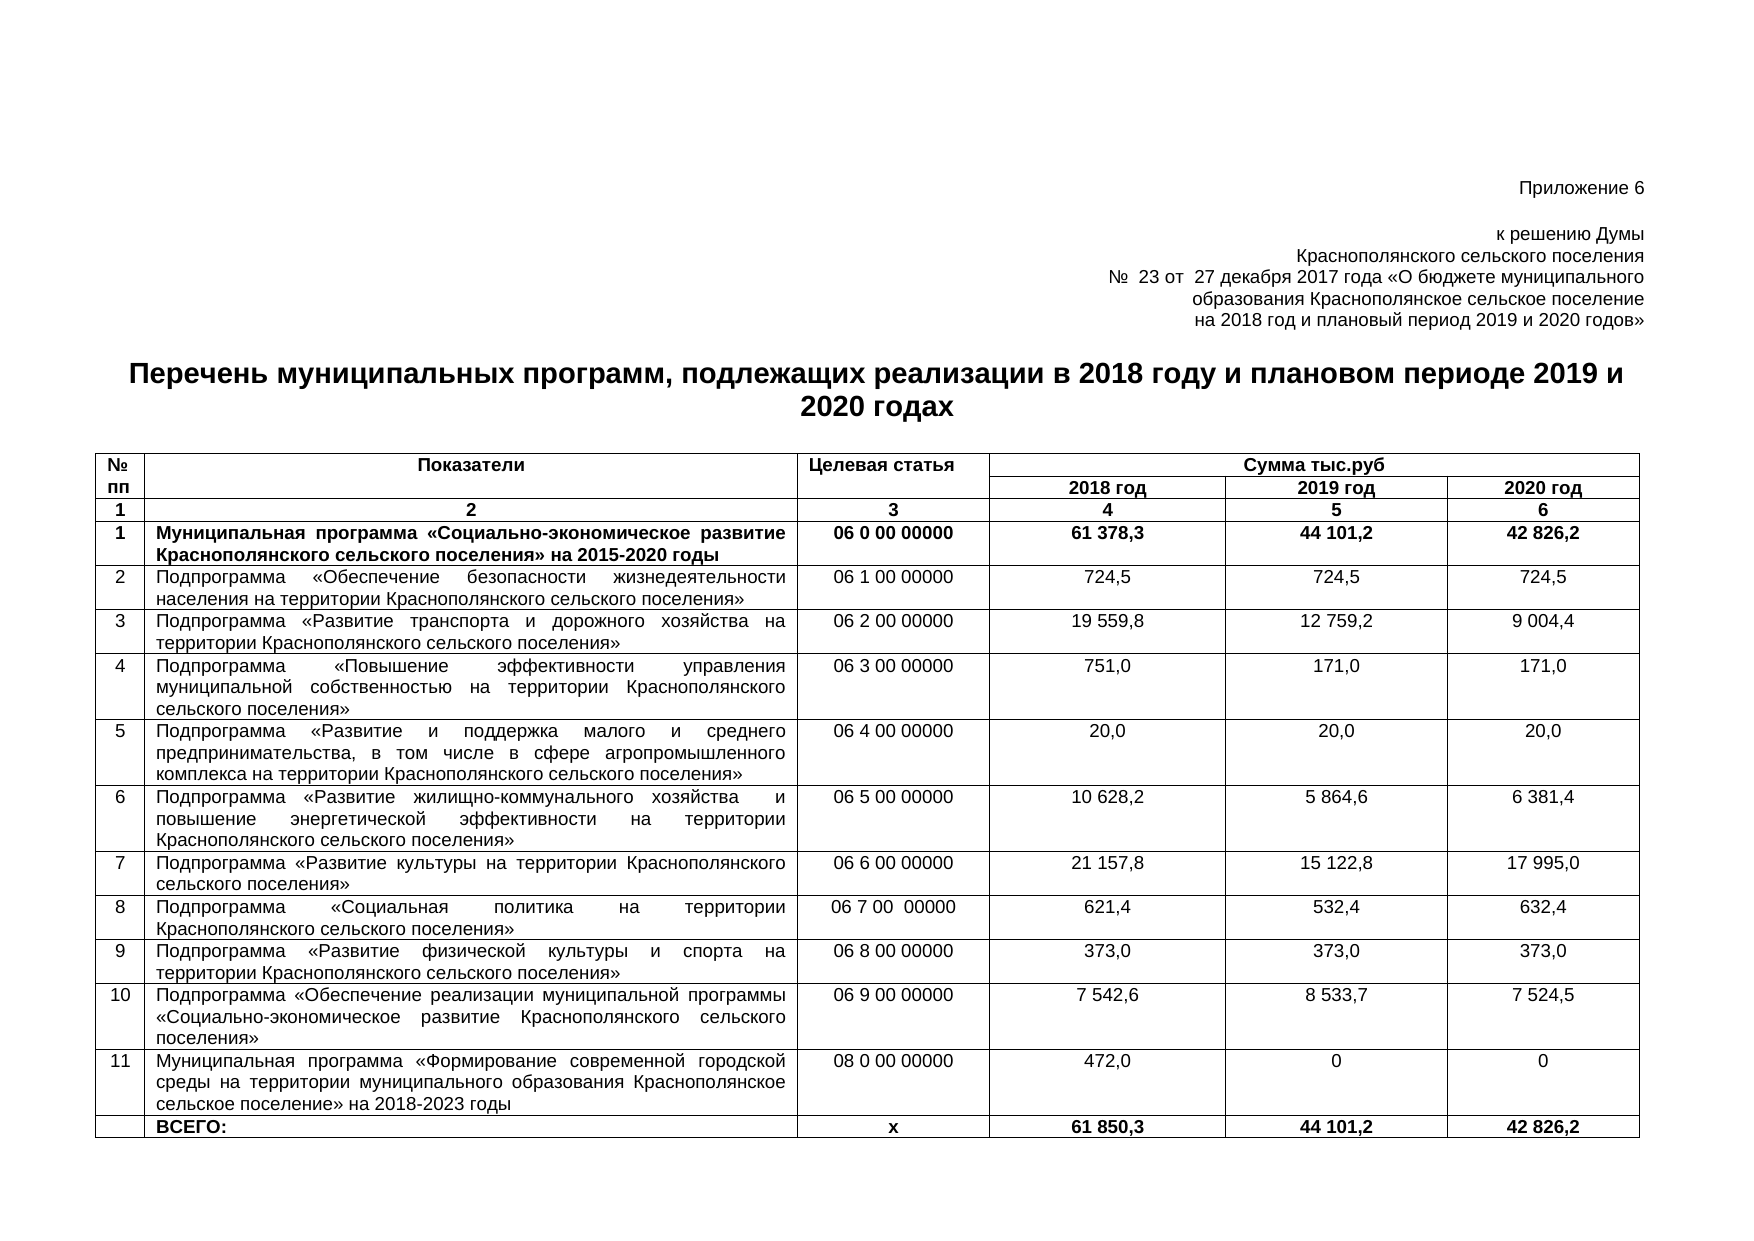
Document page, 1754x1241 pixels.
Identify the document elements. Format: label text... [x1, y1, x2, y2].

table_cell 472,0 [990, 1050, 1225, 1114]
table_cell Подпрограмма «Повышение эффективности управления муниципальной собственностью на территории Краснополянского сельского поселения» [145, 654, 797, 719]
table_cell Подпрограмма «Развитие транспорта и дорожного хозяйства на территории Краснополянского сельского поселения» [145, 610, 797, 653]
table_cell 724,5 [1448, 566, 1639, 609]
table_cell 44 101,2 [1226, 1116, 1447, 1137]
table_cell 44 101,2 [1226, 522, 1447, 565]
table_cell 5 864,6 [1226, 786, 1447, 851]
table_cell 4 [96, 654, 144, 719]
table_cell 15 122,8 [1226, 852, 1447, 895]
text Приложение 6 [118, 177, 1644, 199]
table_cell 19 559,8 [990, 610, 1225, 653]
table_cell 61 850,3 [990, 1116, 1225, 1137]
table_cell 06 4 00 00000 [798, 720, 989, 785]
table_cell 2018 год [990, 477, 1225, 498]
table_cell 2020 год [1448, 477, 1639, 498]
table_cell 9 004,4 [1448, 610, 1639, 653]
table_cell 12 759,2 [1226, 610, 1447, 653]
table_cell Подпрограмма «Развитие физической культуры и спорта на территории Краснополянского сельского поселения» [145, 940, 797, 983]
table_cell 171,0 [1226, 654, 1447, 719]
table_header № пп [96, 454, 144, 498]
table_cell Подпрограмма «Обеспечение безопасности жизнедеятельности населения на территории Краснополянского сельского поселения» [145, 566, 797, 609]
table_cell 42 826,2 [1448, 1116, 1639, 1137]
table_cell 06 0 00 00000 [798, 522, 989, 565]
table_cell 5 [96, 720, 144, 785]
table_cell 06 5 00 00000 [798, 786, 989, 851]
table_cell 373,0 [1448, 940, 1639, 983]
table_cell Подпрограмма «Развитие жилищно-коммунального хозяйства и повышение энергетической эффективности на территории Краснополянского сельского поселения» [145, 786, 797, 851]
table_cell 2 [145, 499, 797, 521]
table_cell 21 157,8 [990, 852, 1225, 895]
table_cell 06 7 00 00000 [798, 896, 989, 939]
table_cell 373,0 [1226, 940, 1447, 983]
table_cell 2 [96, 566, 144, 609]
table_cell 06 3 00 00000 [798, 654, 989, 719]
table_cell 20,0 [1448, 720, 1639, 785]
table_cell 724,5 [990, 566, 1225, 609]
table_cell 171,0 [1448, 654, 1639, 719]
table_cell 5 [1226, 499, 1447, 521]
text № 23 от 27 декабря 2017 года «О бюджете муниципального [118, 266, 1644, 287]
table_cell 06 2 00 00000 [798, 610, 989, 653]
table_cell 1 [96, 522, 144, 565]
table_cell 8 [96, 896, 144, 939]
table_cell 06 1 00 00000 [798, 566, 989, 609]
table_cell Муниципальная программа «Формирование современной городской среды на территории муниципального образования Краснополянское сельское поселение» на 2018-2023 годы [145, 1050, 797, 1114]
table_cell Муниципальная программа «Социально-экономическое развитие Краснополянского сельского поселения» на 2015-2020 годы [145, 522, 797, 565]
table_cell 6 [96, 786, 144, 851]
table_cell Подпрограмма «Развитие и поддержка малого и среднего предпринимательства, в том числе в сфере агропромышленного комплекса на территории Краснополянского сельского поселения» [145, 720, 797, 785]
table_cell х [798, 1116, 989, 1137]
table_cell 06 6 00 00000 [798, 852, 989, 895]
table_cell Подпрограмма «Обеспечение реализации муниципальной программы «Социально-экономическое развитие Краснополянского сельского поселения» [145, 984, 797, 1049]
table_cell 10 628,2 [990, 786, 1225, 851]
table_cell 632,4 [1448, 896, 1639, 939]
table_cell Подпрограмма «Развитие культуры на территории Краснополянского сельского поселения» [145, 852, 797, 895]
table_cell 3 [798, 499, 989, 521]
table_cell [96, 1116, 144, 1137]
table_cell 4 [990, 499, 1225, 521]
table_cell 0 [1448, 1050, 1639, 1114]
table_cell 621,4 [990, 896, 1225, 939]
subtitle Перечень муниципальных программ, подлежащих реализации в 2018 году и плановом периоде 2019 и 2020 годах [118, 356, 1636, 423]
table_cell 1 [96, 499, 144, 521]
table_cell 20,0 [990, 720, 1225, 785]
table_cell 8 533,7 [1226, 984, 1447, 1049]
table_cell 373,0 [990, 940, 1225, 983]
table_cell 17 995,0 [1448, 852, 1639, 895]
table_cell 7 [96, 852, 144, 895]
text к решению Думы [118, 223, 1644, 244]
text на 2018 год и плановый период 2019 и 2020 годов» [118, 309, 1644, 331]
text образования Краснополянское сельское поселение [118, 287, 1644, 309]
table_cell 06 8 00 00000 [798, 940, 989, 983]
table_cell 7 542,6 [990, 984, 1225, 1049]
table_cell 3 [96, 610, 144, 653]
table_cell 6 381,4 [1448, 786, 1639, 851]
table_cell 532,4 [1226, 896, 1447, 939]
table_cell 9 [96, 940, 144, 983]
table_cell 2019 год [1226, 477, 1447, 498]
table_cell 10 [96, 984, 144, 1049]
table_cell 0 [1226, 1050, 1447, 1114]
table_cell 06 9 00 00000 [798, 984, 989, 1049]
table_header Сумма тыс.руб [990, 454, 1639, 476]
table_cell 20,0 [1226, 720, 1447, 785]
table_cell 7 524,5 [1448, 984, 1639, 1049]
table_cell 11 [96, 1050, 144, 1114]
text Краснополянского сельского поселения [118, 244, 1644, 266]
table_cell 61 378,3 [990, 522, 1225, 565]
table_cell Подпрограмма «Социальная политика на территории Краснополянского сельского поселения» [145, 896, 797, 939]
table_cell 751,0 [990, 654, 1225, 719]
table_header Целевая статья [798, 454, 989, 498]
table_cell 08 0 00 00000 [798, 1050, 989, 1114]
table_cell 724,5 [1226, 566, 1447, 609]
table_header Показатели [145, 454, 797, 498]
table_cell 6 [1448, 499, 1639, 521]
table_cell 42 826,2 [1448, 522, 1639, 565]
table_cell ВСЕГО: [145, 1116, 797, 1137]
